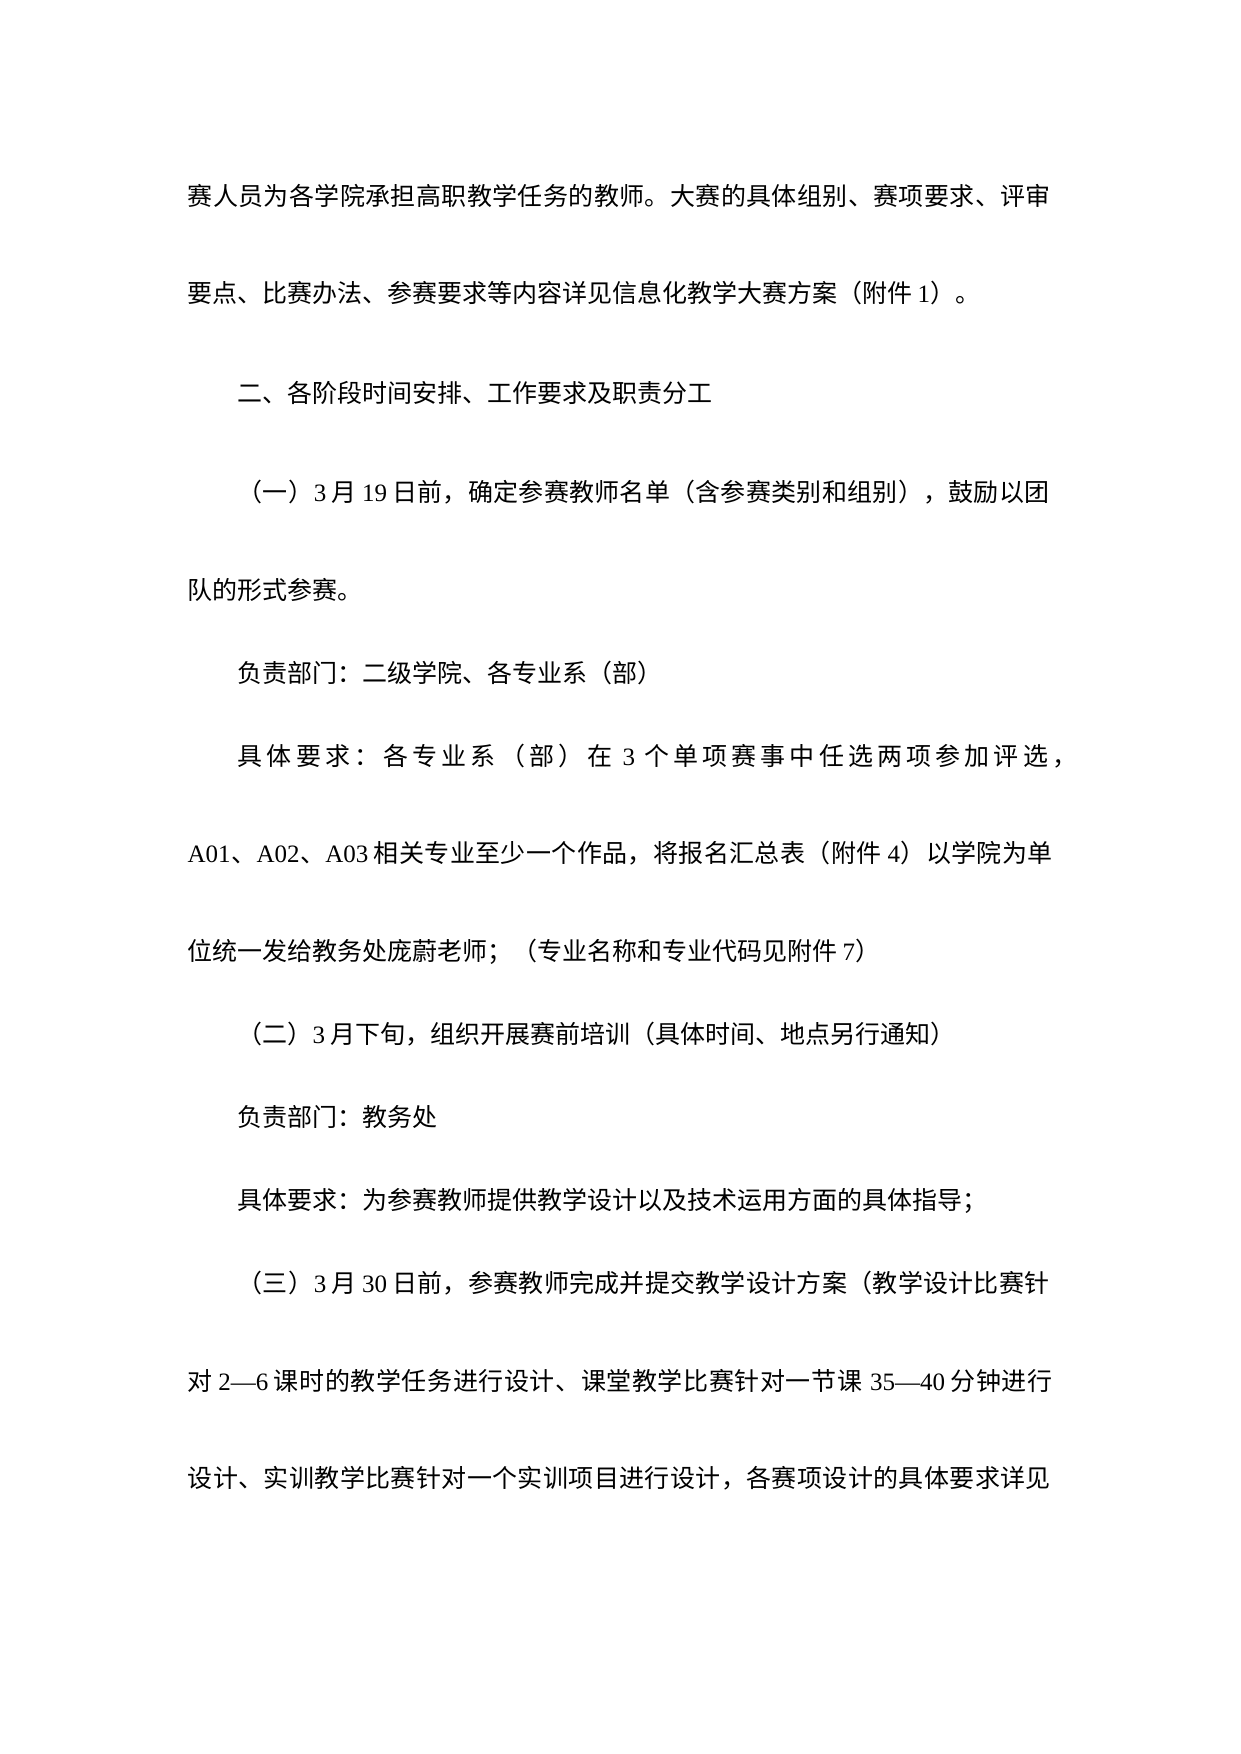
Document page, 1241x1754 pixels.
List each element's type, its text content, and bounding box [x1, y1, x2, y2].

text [187, 1249, 1053, 1509]
text 负责部门：二级学院、各专业系（部） [187, 639, 1053, 704]
text 负责部门：教务处 [187, 1083, 1053, 1148]
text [187, 162, 1053, 324]
text （二）3月下旬，组织开展赛前培训（具体时间、地点另行通知） [187, 1000, 1053, 1065]
text 具体要求：各专业系（部）在3个单项赛事中任选两项参加评选，A01、A02、A03相关专业至少一个作品，将报名汇总表（附件4）以学院为单位统一发给教务处庞蔚老师；（专业名称和专业代码见附件7） [187, 722, 1053, 982]
text （一）3月19日前，确定参赛教师名单（含参赛类别和组别），鼓励以团队的形式参赛。 [187, 458, 1053, 621]
text 具体要求：为参赛教师提供教学设计以及技术运用方面的具体指导； [187, 1166, 1053, 1231]
text 二、各阶段时间安排、工作要求及职责分工 [187, 359, 1053, 424]
